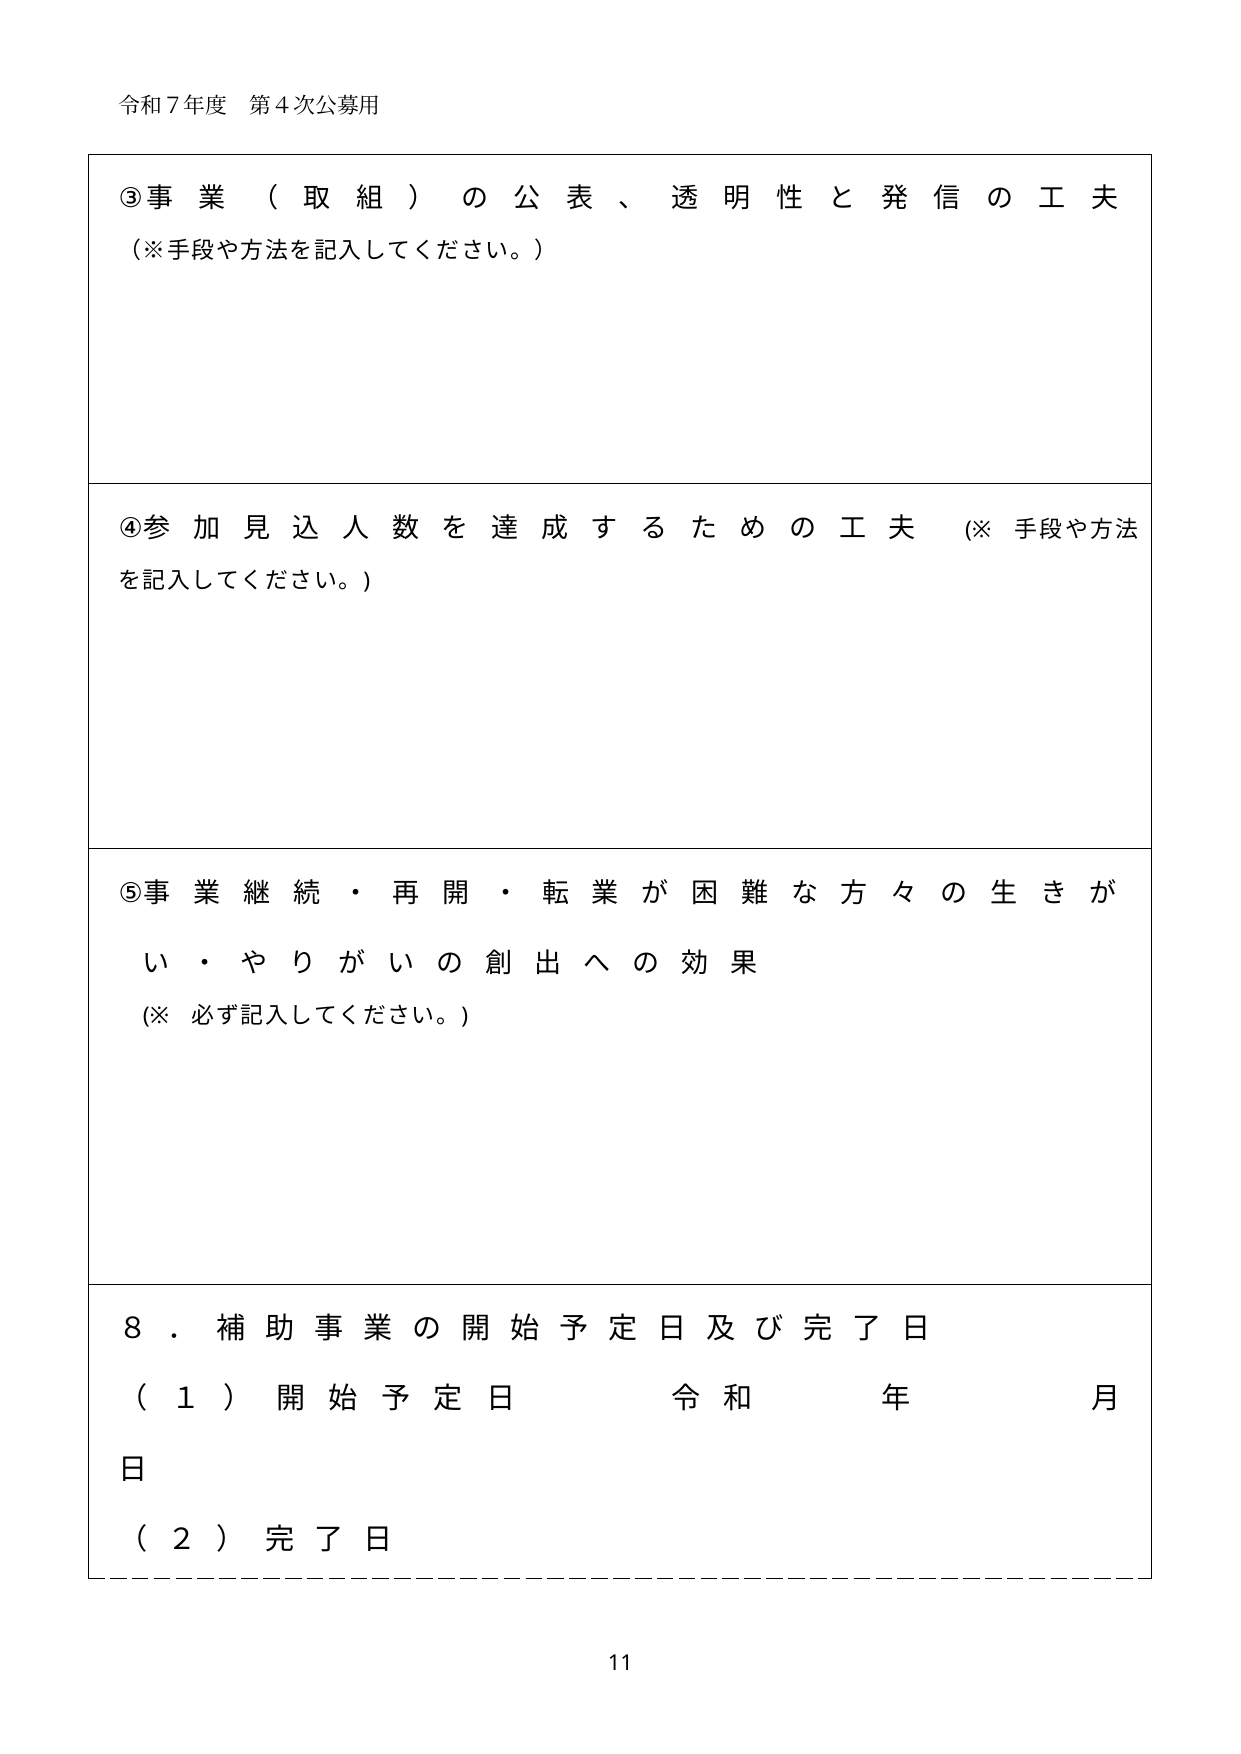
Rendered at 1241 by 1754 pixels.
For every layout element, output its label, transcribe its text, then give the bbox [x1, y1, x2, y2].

table_cell ③事業（取組）の公表、透明性と発信の工夫 （※手段や方法を記入してください。） [89, 155, 1151, 483]
table_cell ⑤事業継続・再開・転業が困難な方々の生きがい・やりがいの創出への効果 (※必ず記入してください。) [89, 849, 1151, 1284]
table_cell ④参加見込人数を達成するための工夫 (※手段や方法を記入してください。) [89, 484, 1151, 848]
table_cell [89, 1285, 1151, 1578]
